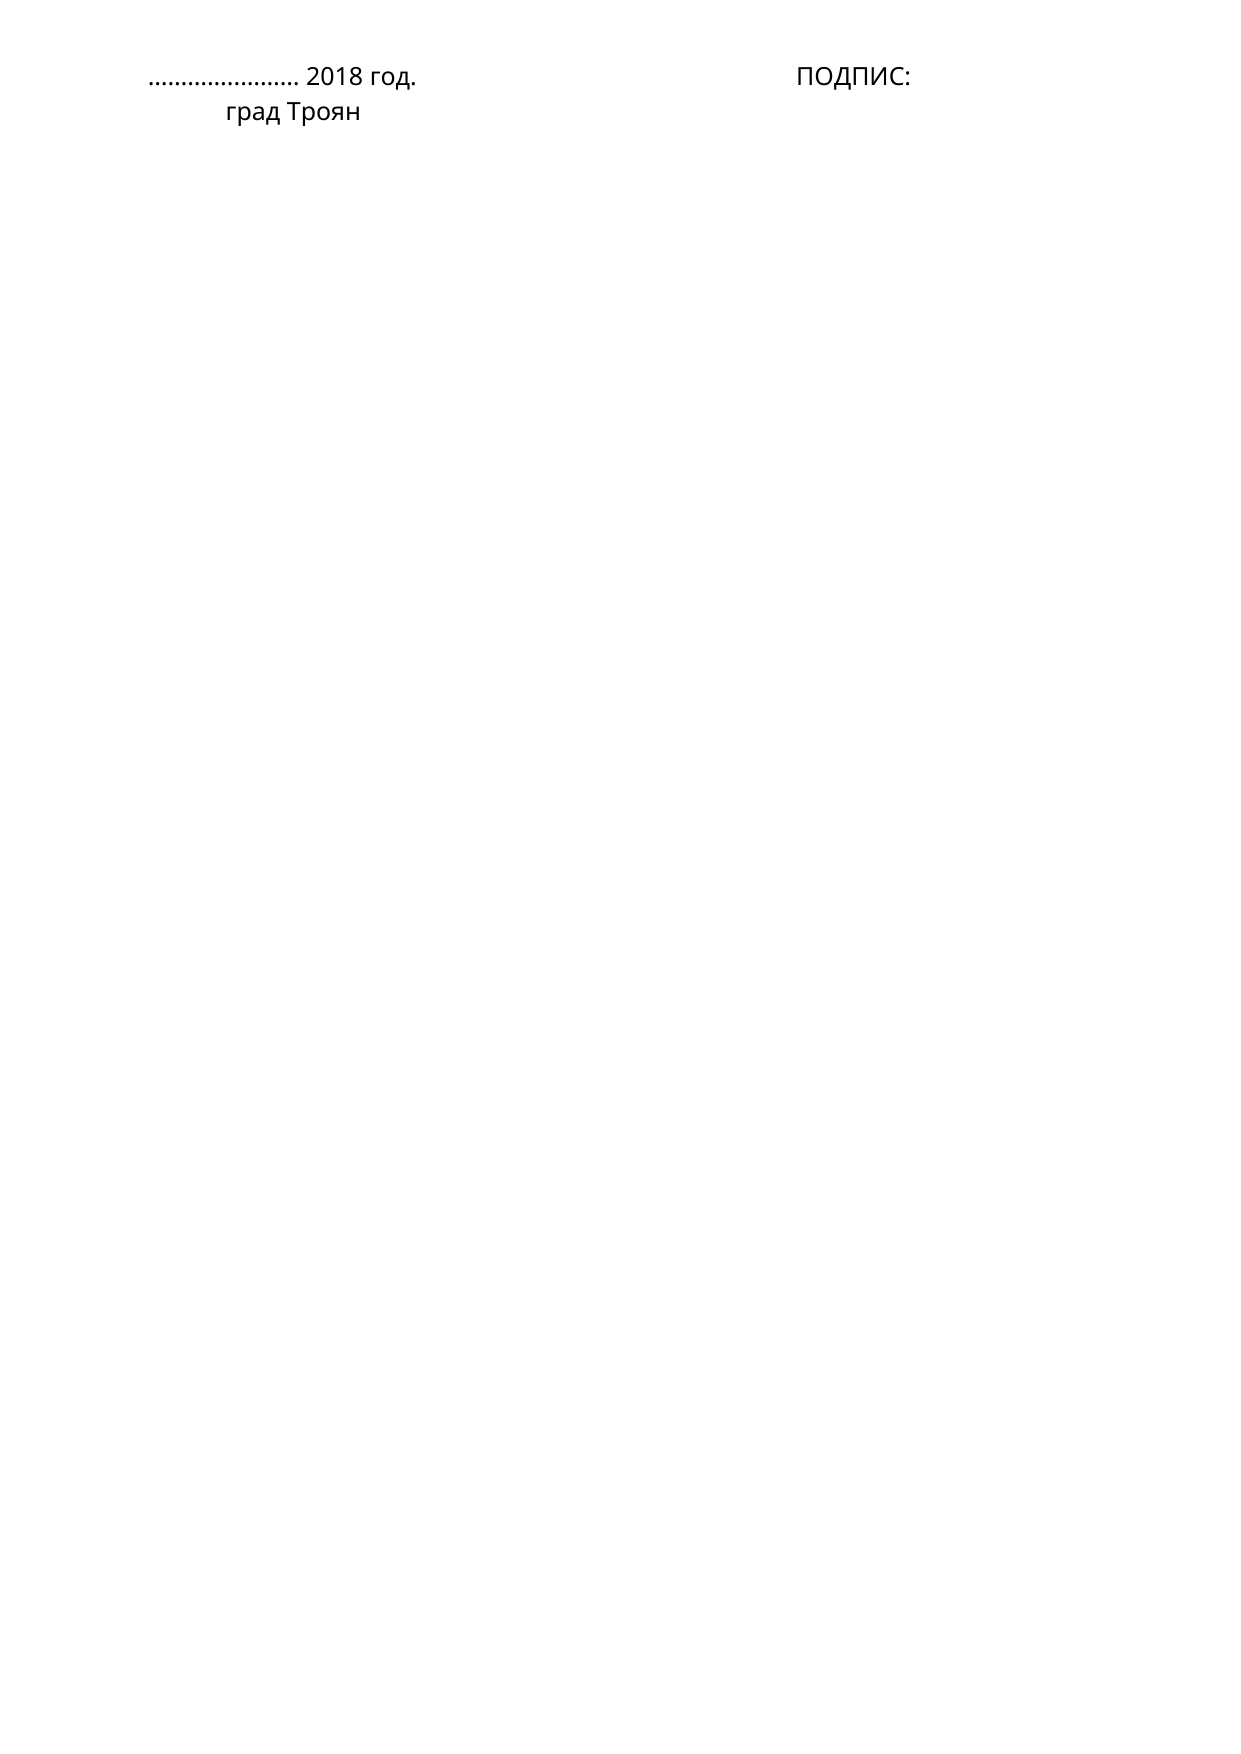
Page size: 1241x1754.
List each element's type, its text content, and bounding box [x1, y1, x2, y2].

text град Троян [148, 93, 1093, 127]
text …………..……… 2018 год. ПОДПИС: [148, 59, 1093, 93]
